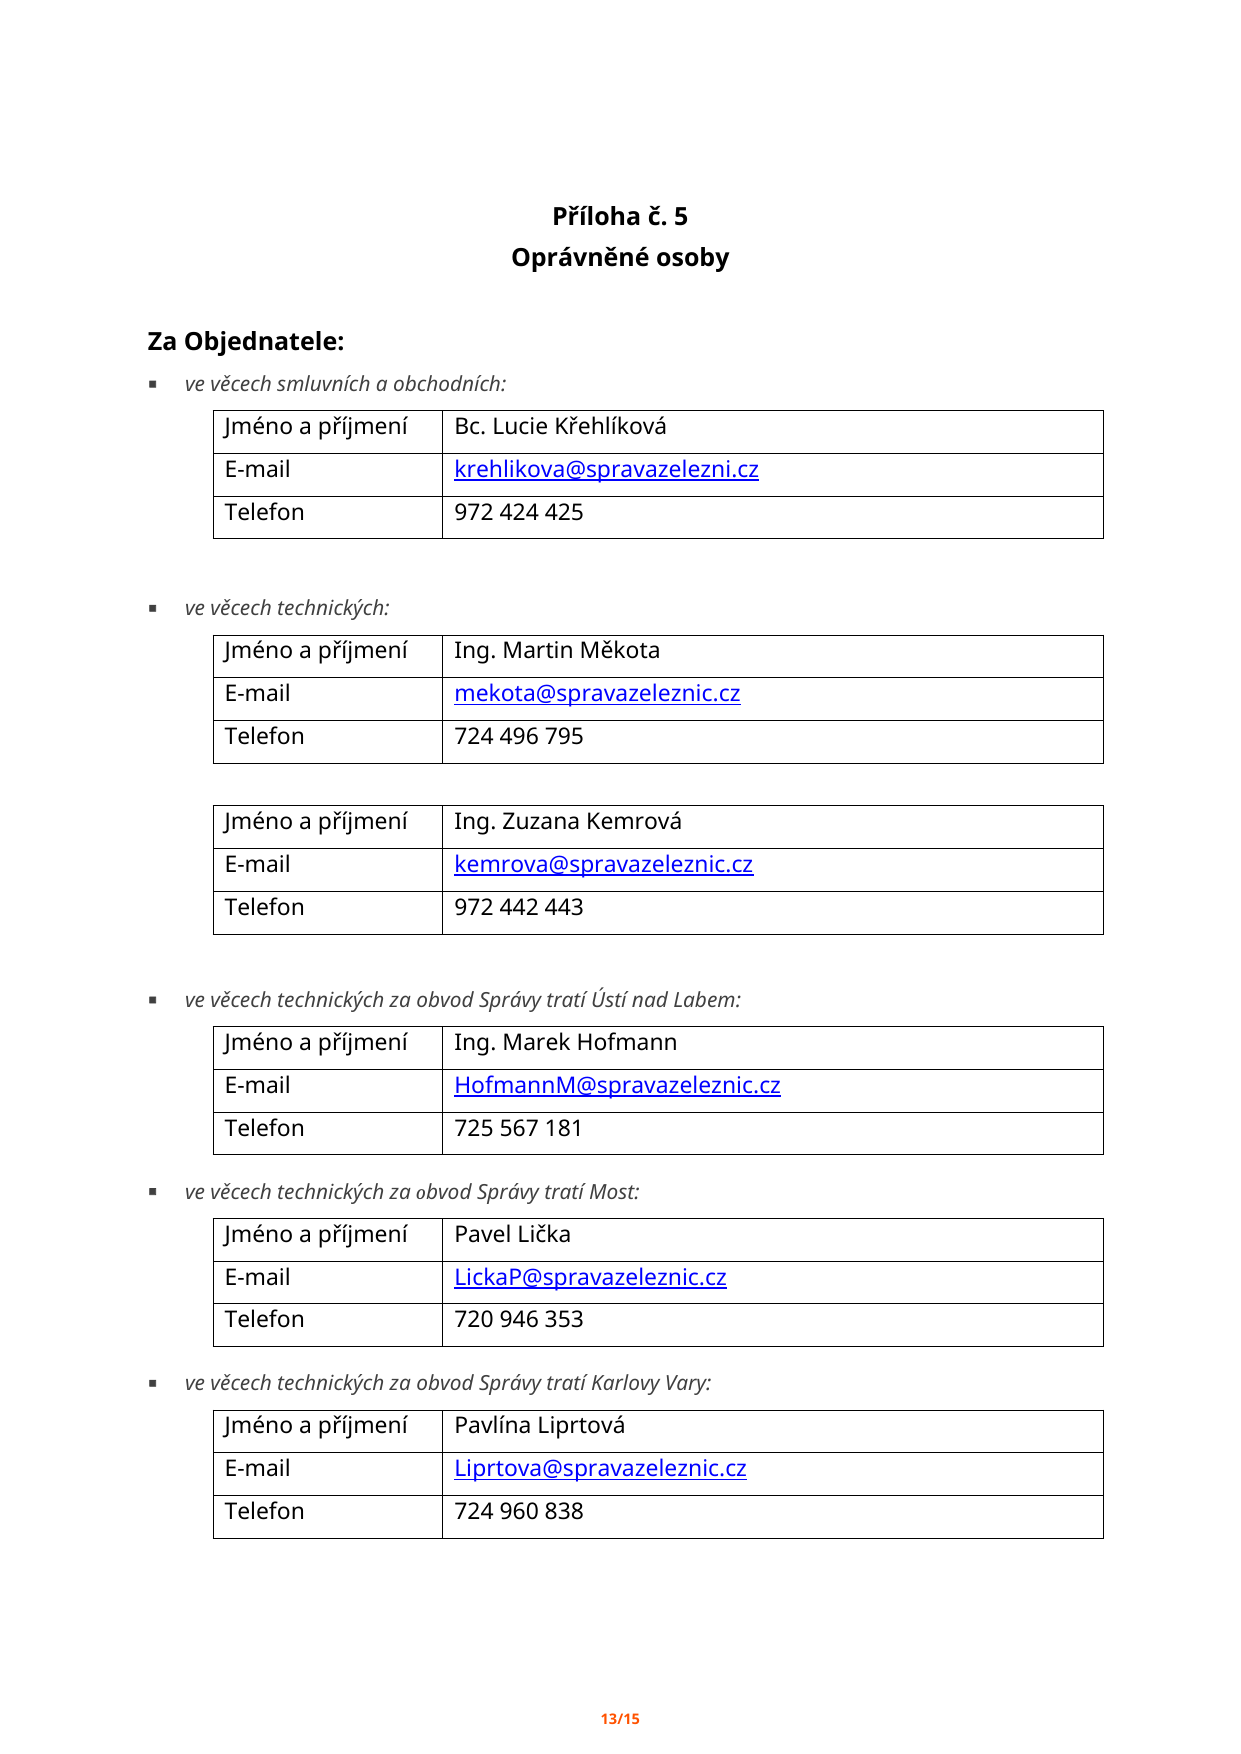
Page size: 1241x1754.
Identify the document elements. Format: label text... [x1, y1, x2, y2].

table_cell 972 424 425 [443, 497, 1103, 538]
table_header Pavlína Liprtová [443, 1411, 1103, 1452]
table_cell krehlikova@spravazelezni.cz [443, 454, 1103, 496]
table_cell E-mail [214, 1262, 442, 1303]
text Za Objednatele: [148, 327, 1093, 356]
table_header Bc. Lucie Křehlíková [443, 411, 1103, 453]
table_cell E-mail [214, 454, 442, 496]
table_cell Liprtova@spravazeleznic.cz [443, 1453, 1103, 1495]
table_cell 724 960 838 [443, 1496, 1103, 1538]
table_cell HofmannM@spravazeleznic.cz [443, 1070, 1103, 1112]
table_cell E-mail [214, 1453, 442, 1495]
table_cell 720 946 353 [443, 1304, 1103, 1346]
table_header Jméno a příjmení [214, 411, 442, 453]
table_cell Telefon [214, 497, 442, 538]
table_header Ing. Marek Hofmann [443, 1027, 1103, 1069]
table_header Jméno a příjmení [214, 806, 442, 848]
table_header Jméno a příjmení [214, 1027, 442, 1069]
table_cell E-mail [214, 678, 442, 720]
table_cell E-mail [214, 849, 442, 891]
table_header Pavel Lička [443, 1219, 1103, 1261]
table_cell 724 496 795 [443, 721, 1103, 763]
table_cell 972 442 443 [443, 892, 1103, 933]
text Oprávněné osoby [148, 243, 1093, 273]
table_cell Telefon [214, 721, 442, 763]
subtitle ve věcech technických: [148, 593, 1093, 622]
table_header Ing. Zuzana Kemrová [443, 806, 1103, 848]
table_cell E-mail [214, 1070, 442, 1112]
subtitle ve věcech smluvních a obchodních: [148, 368, 1093, 398]
table_cell Telefon [214, 1496, 442, 1538]
table_header Jméno a příjmení [214, 1219, 442, 1261]
table_header Jméno a příjmení [214, 1411, 442, 1452]
subtitle ve věcech technických za obvod Správy tratí Ústí nad Labem: [148, 984, 1093, 1014]
text Příloha č. 5 [148, 202, 1093, 231]
table_cell Telefon [214, 892, 442, 933]
table_cell LickaP@spravazeleznic.cz [443, 1262, 1103, 1303]
subtitle ve věcech technických za obvod Správy tratí Karlovy Vary: [148, 1368, 1093, 1397]
table_header Jméno a příjmení [214, 636, 442, 677]
subtitle ve věcech technických za obvod Správy tratí Most: [148, 1176, 1093, 1205]
table_cell Telefon [214, 1113, 442, 1154]
table_cell Telefon [214, 1304, 442, 1346]
table_cell 725 567 181 [443, 1113, 1103, 1154]
table_header Ing. Martin Měkota [443, 636, 1103, 677]
table_cell kemrova@spravazeleznic.cz [443, 849, 1103, 891]
table_cell mekota@spravazeleznic.cz [443, 678, 1103, 720]
